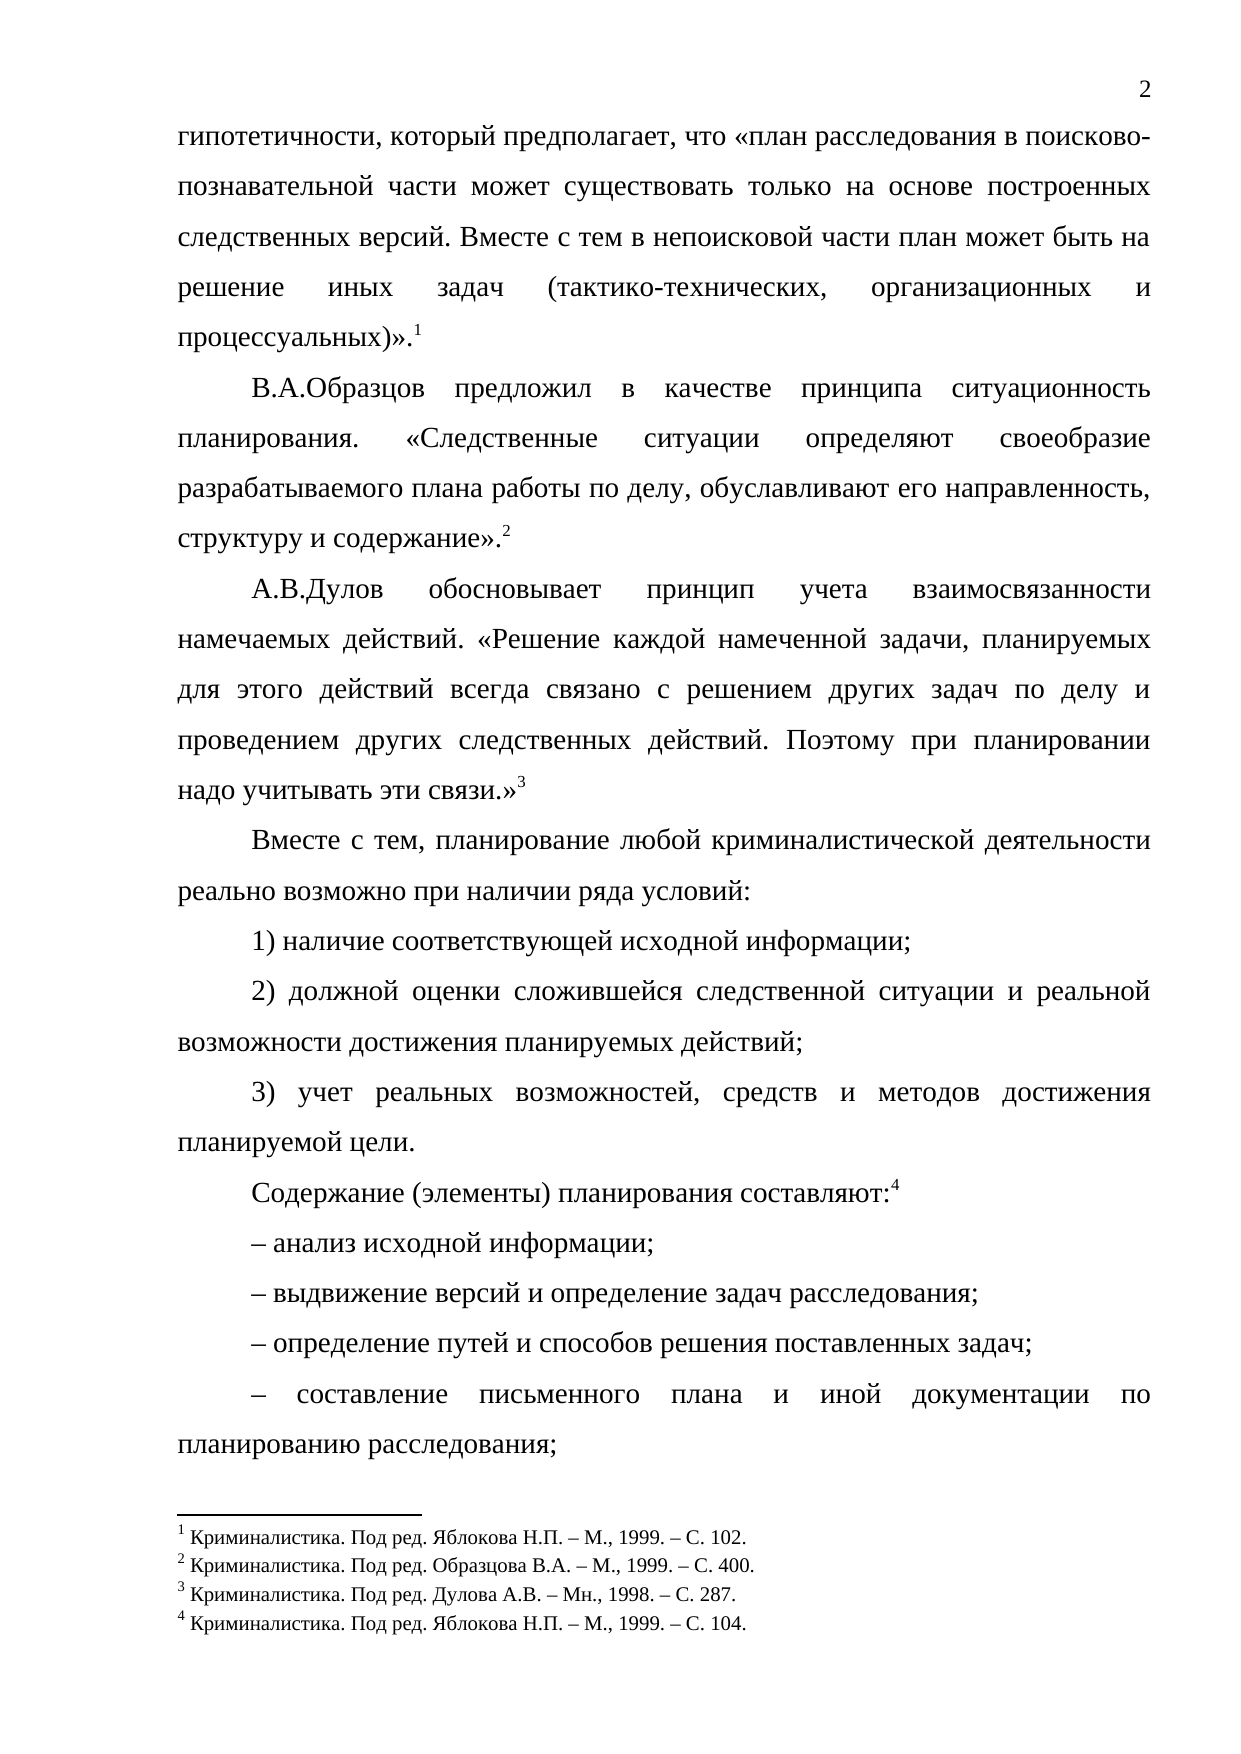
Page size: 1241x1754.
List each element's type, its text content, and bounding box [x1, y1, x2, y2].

text 2) должной оценки сложившейся следственной ситуации и реальной возможности достижения планируемых действий; [177, 973, 1152, 1057]
text 3) учет реальных возможностей, средств и методов достижения планируемой цели. [177, 1074, 1152, 1158]
text – составление письменного плана и иной документации по планированию расследования; [177, 1376, 1152, 1460]
text 1) наличие соответствующей исходной информации; [177, 923, 1152, 957]
text Вместе с тем, планирование любой криминалистической деятельности реально возможно при наличии ряда условий: [177, 822, 1152, 906]
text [177, 118, 1152, 353]
text – анализ исходной информации; [177, 1225, 1152, 1258]
text – выдвижение версий и определение задач расследования; [177, 1275, 1152, 1309]
text А.В.Дулов обосновывает принцип учета взаимосвязанности намечаемых действий. «Решение каждой намеченной задачи, планируемых для этого действий всегда связано с решением других задач по делу и проведением других следственных действий. Поэтому при планировании надо учитывать эти связи.» [177, 571, 1152, 806]
text – определение путей и способов решения поставленных задач; [177, 1326, 1152, 1359]
text В.А.Образцов предложил в качестве принципа ситуационность планирования. «Следственные ситуации определяют своеобразие разрабатываемого плана работы по делу, обуславливают его направленность, структуру и содержание». [177, 370, 1152, 554]
text Содержание (элементы) планирования составляют: [177, 1175, 1152, 1208]
